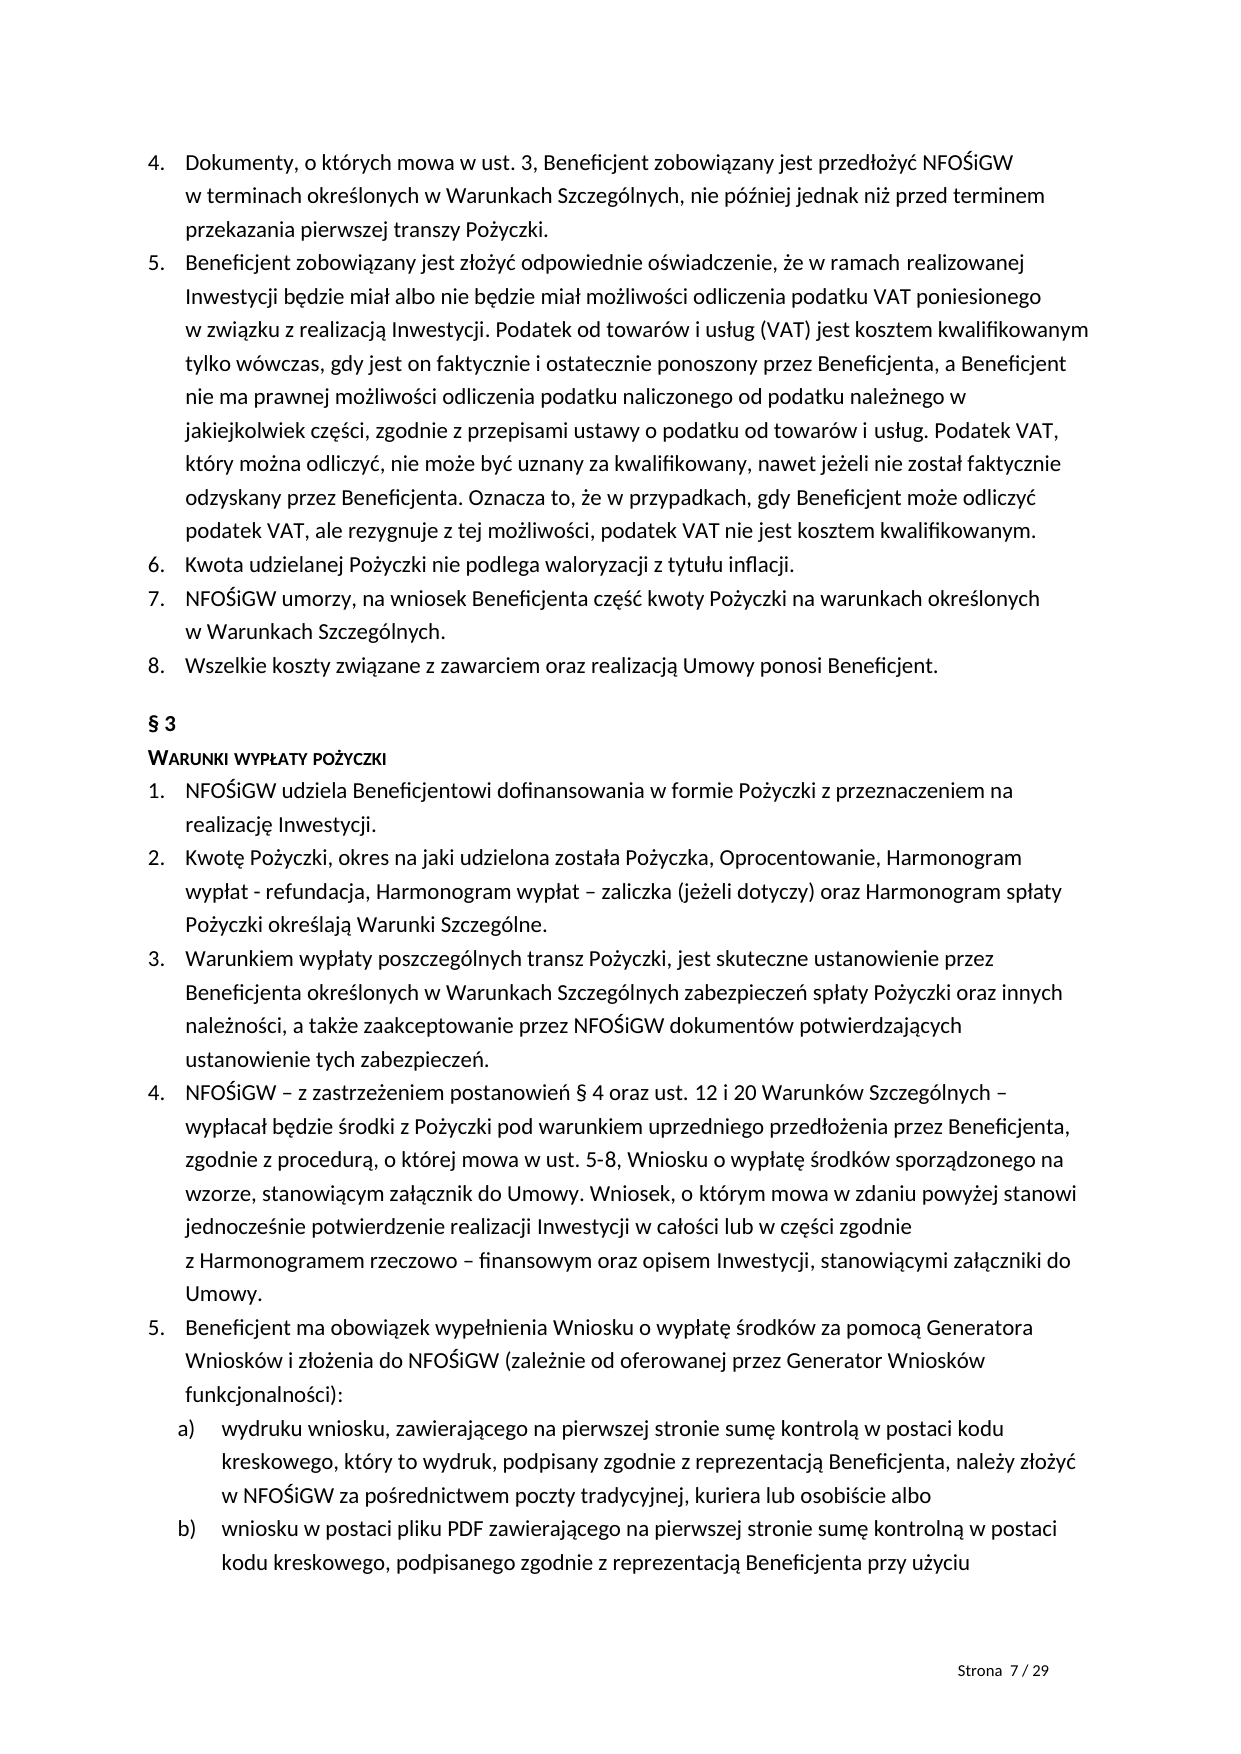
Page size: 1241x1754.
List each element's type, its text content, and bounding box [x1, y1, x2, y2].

title Dokumenty, o których mowa w ust. 3, Beneficjent zobowiązany jest przedłożyć NFOŚiGW w terminach określonych w Warunkach Szczególnych, nie później jednak niż przed terminem przekazania pierwszej transzy Pożyczki. [148, 148, 1086, 243]
list NFOŚiGW umorzy, na wniosek Beneficjenta część kwoty Pożyczki na warunkach określonych w Warunkach Szczególnych. [148, 584, 1093, 645]
list Kwota udzielanej Pożyczki nie podlega waloryzacji z tytułu inflacji. [148, 550, 1093, 578]
title NFOŚiGW – z zastrzeżeniem postanowień § 4 oraz ust. 12 i 20 Warunków Szczególnych – wypłacał będzie środki z Pożyczki pod warunkiem uprzedniego przedłożenia przez Beneficjenta, zgodnie z procedurą, o której mowa w ust. 5-8, Wniosku o wypłatę środków sporządzonego na wzorze, stanowiącym załącznik do Umowy. Wniosek, o którym mowa w zdaniu powyżej stanowi jednocześnie potwierdzenie realizacji Inwestycji w całości lub w części zgodnie z Harmonogramem rzeczowo – finansowym oraz opisem Inwestycji, stanowiącymi załączniki do Umowy. [148, 1078, 1086, 1307]
list Beneficjent zobowiązany jest złożyć odpowiednie oświadczenie, że w ramach realizowanej Inwestycji będzie miał albo nie będzie miał możliwości odliczenia podatku VAT poniesionego w związku z realizacją Inwestycji. Podatek od towarów i usług (VAT) jest kosztem kwalifikowanym tylko wówczas, gdy jest on faktycznie i ostatecznie ponoszony przez Beneficjenta, a Beneficjent nie ma prawnej możliwości odliczenia podatku naliczonego od podatku należnego w jakiejkolwiek części, zgodnie z przepisami ustawy o podatku od towarów i usług. Podatek VAT, który można odliczyć, nie może być uznany za kwalifikowany, nawet jeżeli nie został faktycznie odzyskany przez Beneficjenta. Oznacza to, że w przypadkach, gdy Beneficjent może odliczyć podatek VAT, ale rezygnuje z tej możliwości, podatek VAT nie jest kosztem kwalifikowanym. [148, 248, 1093, 544]
list wydruku wniosku, zawierającego na pierwszej stronie sumę kontrolą w postaci kodu kreskowego, który to wydruk, podpisany zgodnie z reprezentacją Beneficjenta, należy złożyć w NFOŚiGW za pośrednictwem poczty tradycyjnej, kuriera lub osobiście albo [177, 1414, 1093, 1509]
title Beneficjent ma obowiązek wypełnienia Wniosku o wypłatę środków za pomocą Generatora Wniosków i złożenia do NFOŚiGW (zależnie od oferowanej przez Generator Wniosków funkcjonalności): [148, 1313, 1086, 1408]
title Warunkiem wypłaty poszczególnych transz Pożyczki, jest skuteczne ustanowienie przez Beneficjenta określonych w Warunkach Szczególnych zabezpieczeń spłaty Pożyczki oraz innych należności, a także zaakceptowanie przez NFOŚiGW dokumentów potwierdzających ustanowienie tych zabezpieczeń. [148, 944, 1086, 1073]
title NFOŚiGW udziela Beneficjentowi dofinansowania w formie Pożyczki z przeznaczeniem na realizację Inwestycji. [148, 776, 1086, 838]
list Wszelkie koszty związane z zawarciem oraz realizacją Umowy ponosi Beneficjent. [148, 651, 1093, 679]
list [177, 1514, 1093, 1576]
title § 3 [148, 709, 1093, 737]
title Warunki wypłaty pożyczki [148, 743, 1093, 771]
title Kwotę Pożyczki, okres na jaki udzielona została Pożyczka, Oprocentowanie, Harmonogram wypłat - refundacja, Harmonogram wypłat – zaliczka (jeżeli dotyczy) oraz Harmonogram spłaty Pożyczki określają Warunki Szczególne. [148, 843, 1086, 938]
